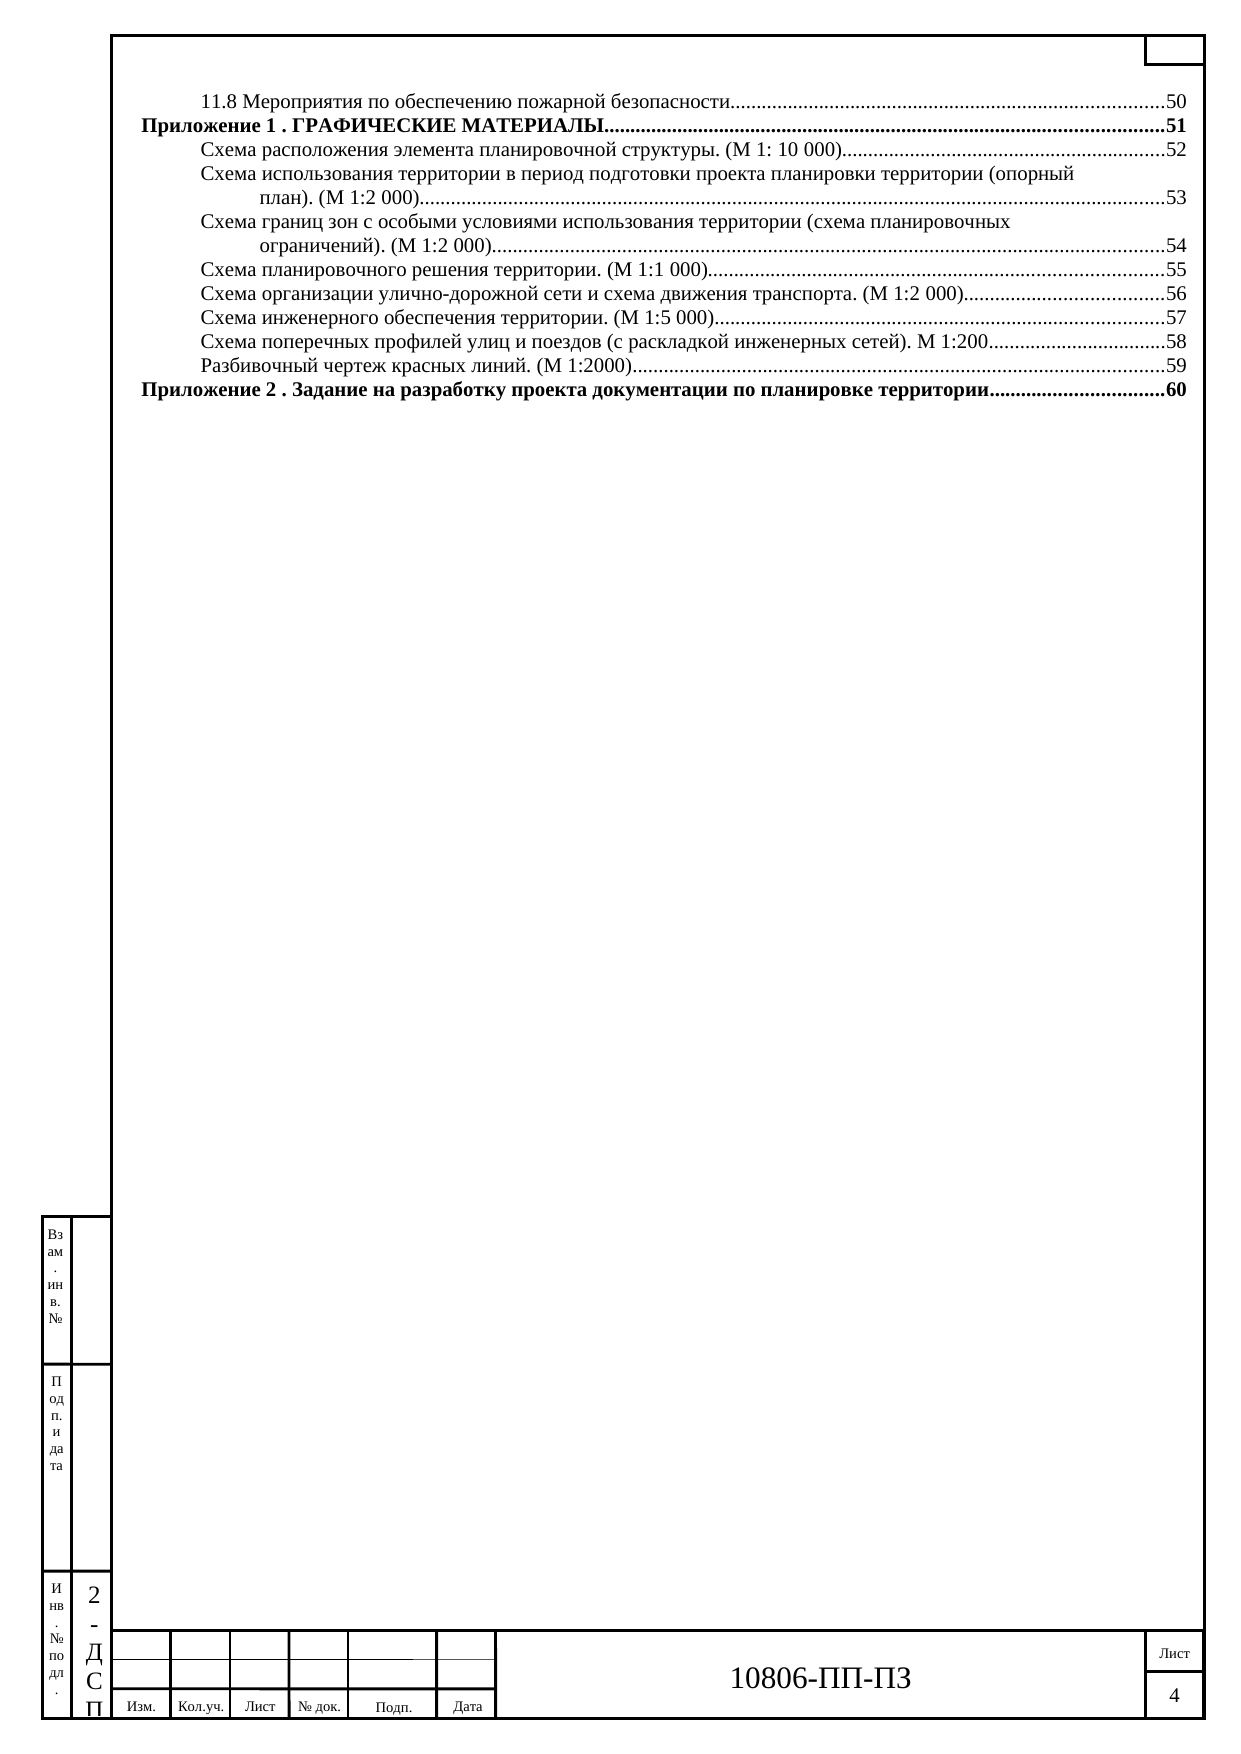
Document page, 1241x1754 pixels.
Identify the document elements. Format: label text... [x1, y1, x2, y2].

text Схема организации улично-дорожной сети и схема движения транспорта. (М 1:2 000) 56 [200, 281, 1116, 305]
text Схема поперечных профилей улиц и поездов (с раскладкой инженерных сетей). М 1:200 58 [200, 329, 1116, 353]
text Схема использования территории в период подготовки проекта планировки территории (опорный план). (М 1:2 000) 53 [200, 161, 1116, 209]
text Приложение 2 . Задание на разработку проекта документации по планировке территории 60 [141, 377, 1116, 401]
text Разбивочный чертеж красных линий. (М 1:2000) 59 [200, 353, 1116, 377]
text Схема расположения элемента планировочной структуры. (М 1: 10 000) 52 [200, 137, 1116, 161]
text Схема инженерного обеспечения территории. (М 1:5 000) 57 [200, 305, 1116, 329]
text 11.8 Мероприятия по обеспечению пожарной безопасности 50 [200, 89, 1116, 113]
text Приложение 1 . ГРАФИЧЕСКИЕ МАТЕРИАЛЫ 51 [141, 113, 1116, 137]
text Схема планировочного решения территории. (М 1:1 000) 55 [200, 257, 1116, 281]
text Схема границ зон с особыми условиями использования территории (схема планировочных ограничений). (М 1:2 000) 54 [200, 209, 1116, 257]
